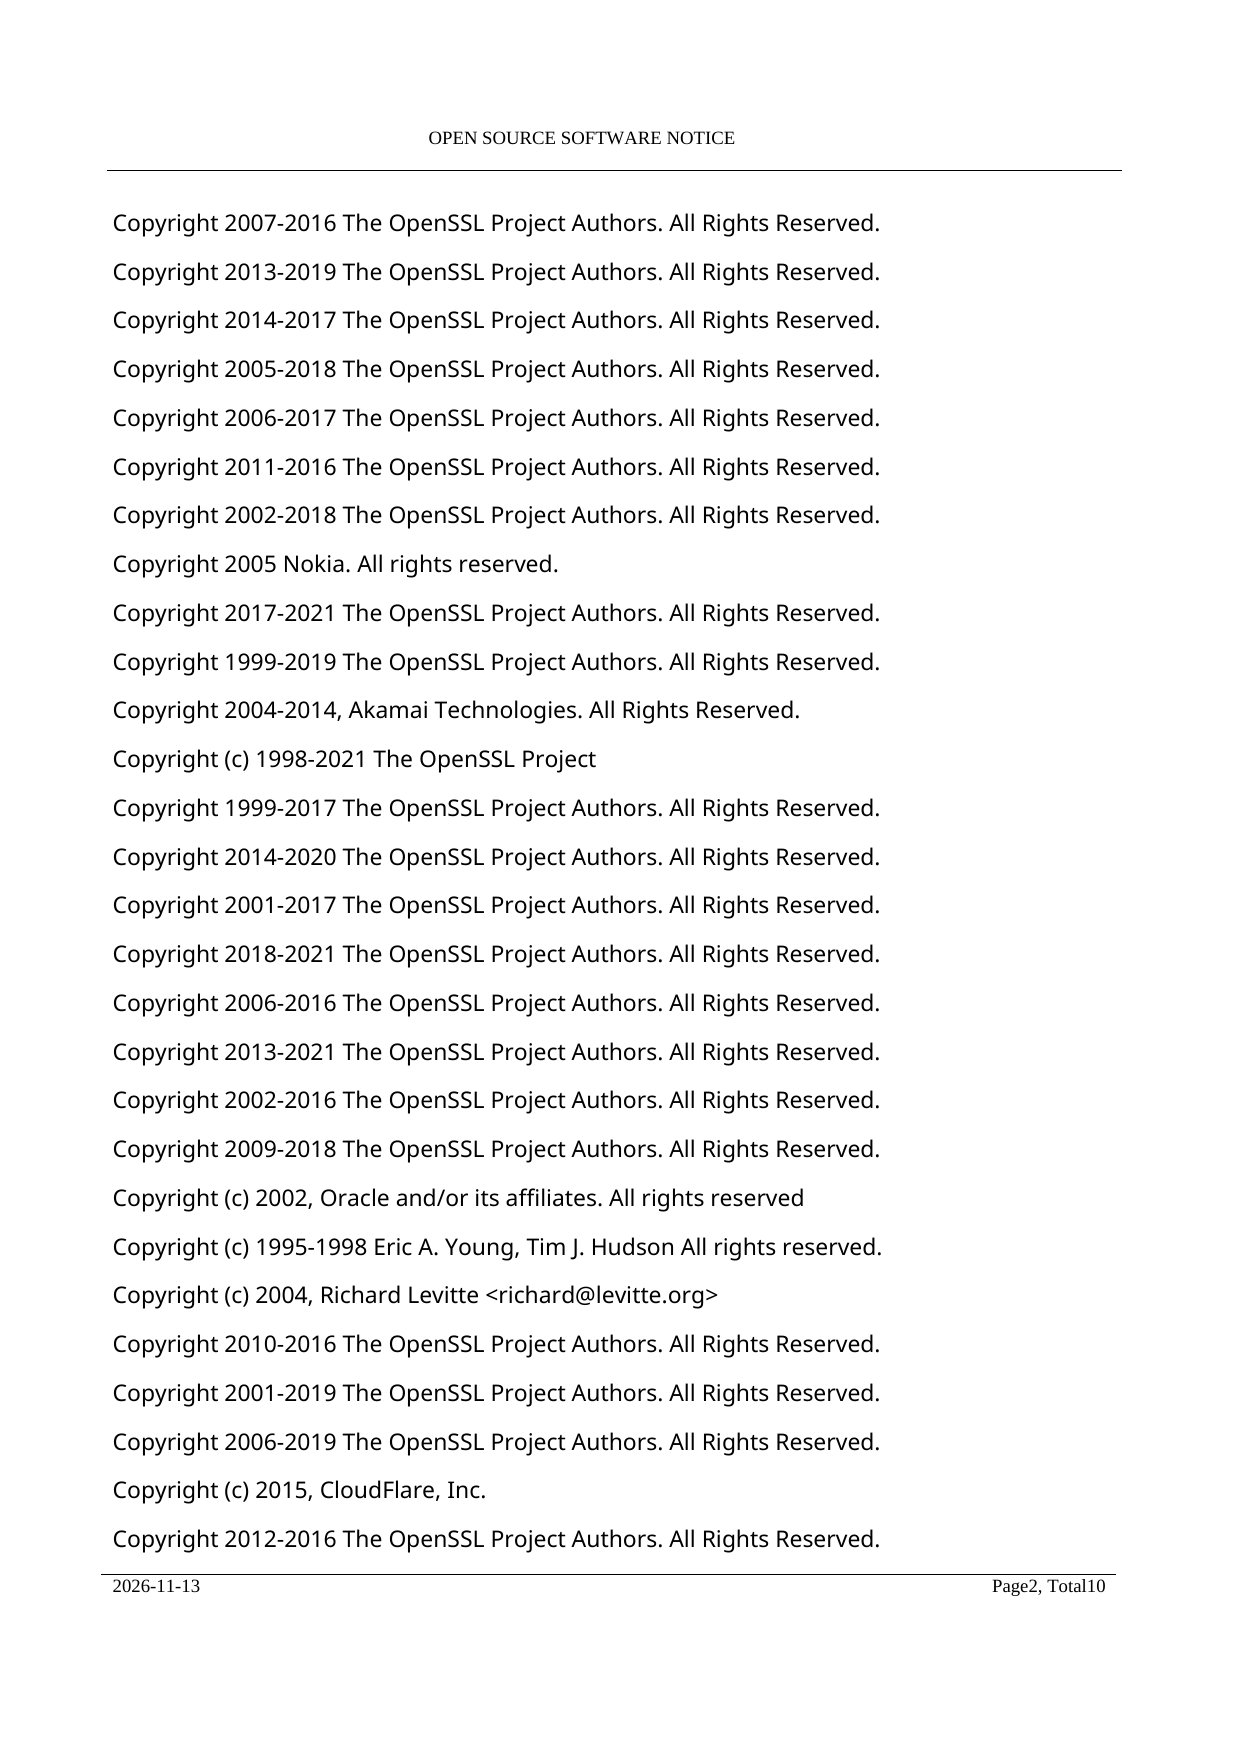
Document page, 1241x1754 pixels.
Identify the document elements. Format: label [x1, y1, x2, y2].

text [112, 206, 1128, 1555]
